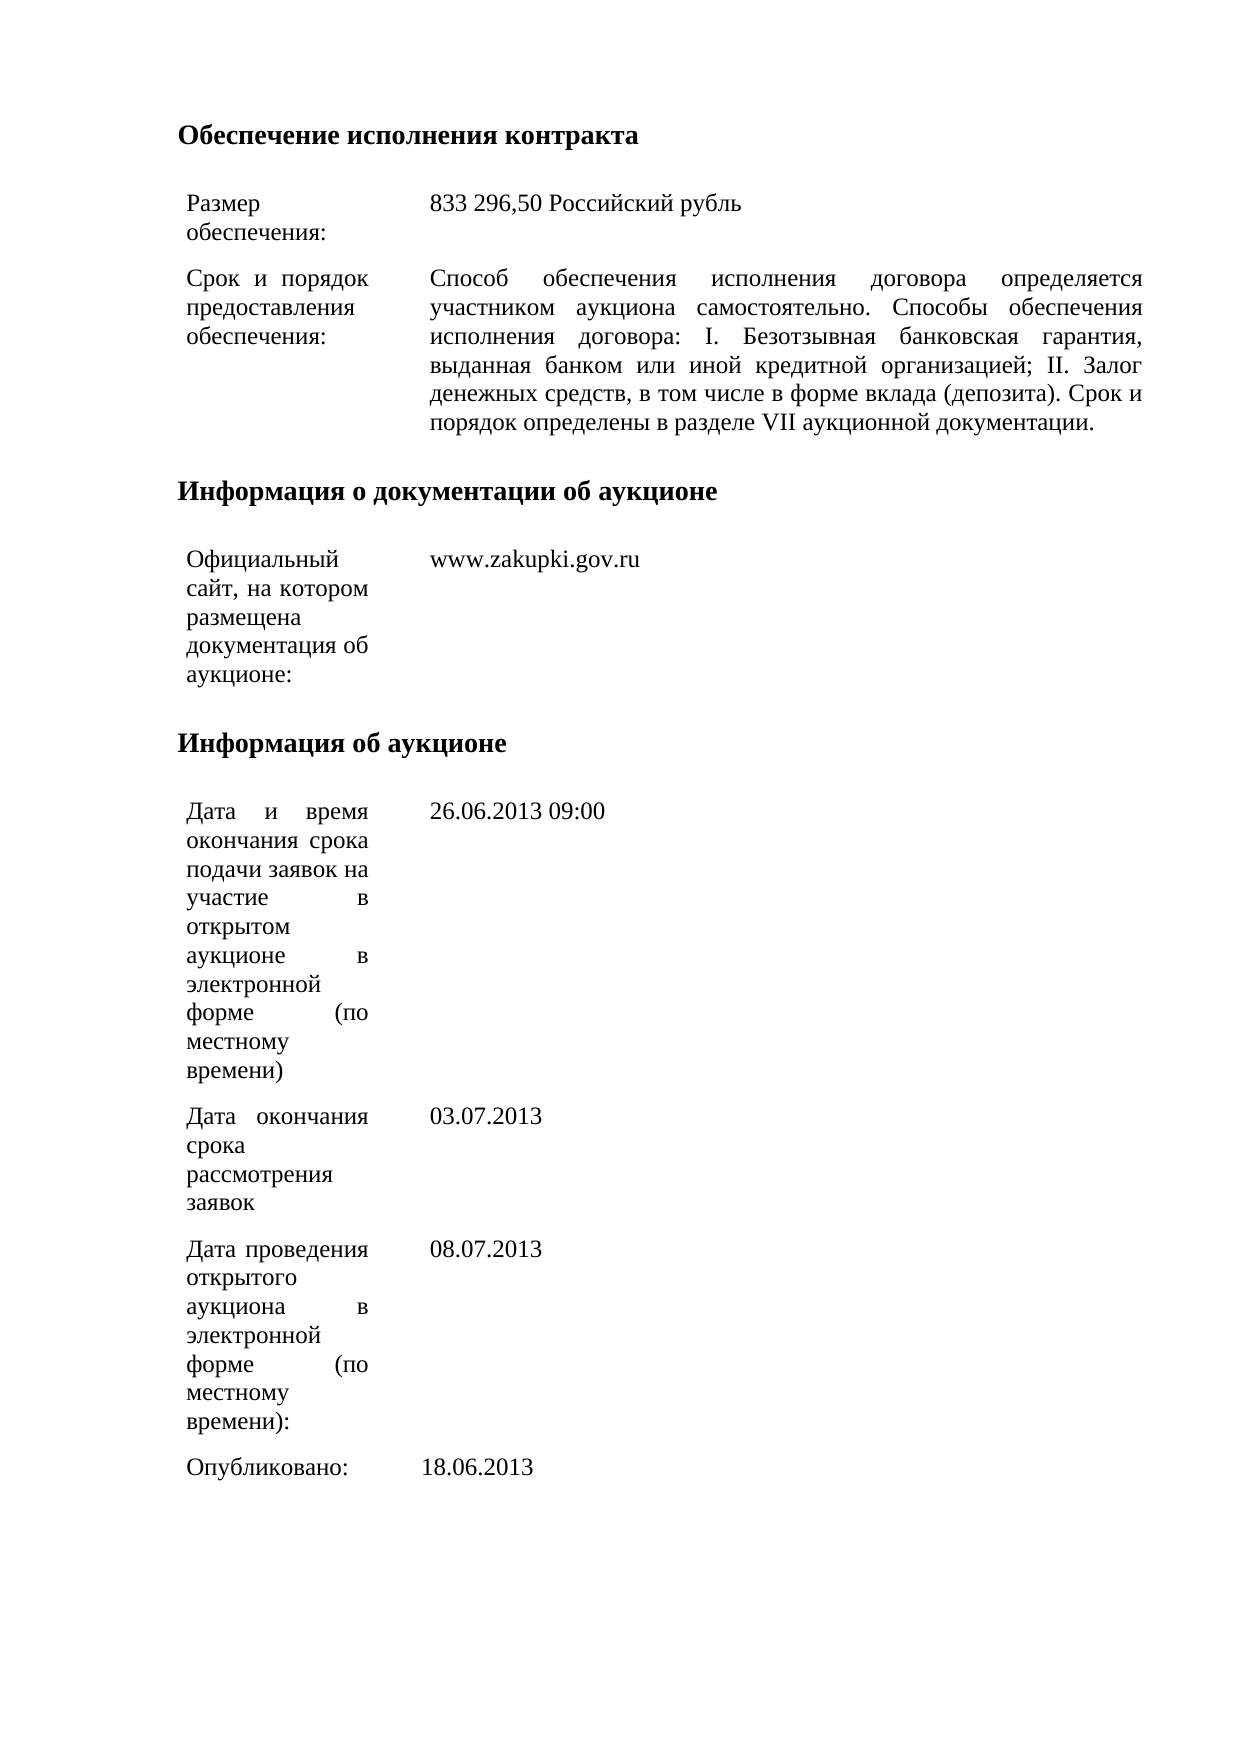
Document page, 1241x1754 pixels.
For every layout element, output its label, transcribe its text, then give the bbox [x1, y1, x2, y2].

table_cell Срок и порядок предоставления обеспечения: [177, 255, 421, 445]
table_header www.zakupki.gov.ru [421, 535, 1152, 697]
text Информация об аукционе [177, 726, 1152, 758]
table_header Опубликовано: [177, 1444, 421, 1490]
table_cell Дата окончания срока рассмотрения заявок [177, 1093, 421, 1225]
table_header 18.06.2013 [421, 1444, 1152, 1490]
table_cell Способ обеспечения исполнения договора определяется участником аукциона самостоятельно. Способы обеспечения исполнения договора: I. Безотзывная банковская гарантия, выданная банком или иной кредитной организацией; II. Залог денежных средств, в том числе в форме вклада (депозита). Срок и порядок определены в разделе VII аукционной документации. [421, 255, 1152, 445]
text Информация о документации об аукционе [177, 474, 1152, 506]
table_cell 03.07.2013 [421, 1093, 1152, 1225]
table_cell Дата проведения открытого аукциона в электронной форме (по местному времени): [177, 1225, 421, 1444]
table_header Размер обеспечения: [177, 180, 421, 255]
table_header Официальный сайт, на котором размещена документация об аукционе: [177, 535, 421, 697]
table_header 833 296,50 Российский рубль [421, 180, 1152, 255]
text Обеспечение исполнения контракта [177, 118, 1152, 151]
table_header 26.06.2013 09:00 [421, 788, 1152, 1092]
table_cell 08.07.2013 [421, 1225, 1152, 1444]
table_header Дата и время окончания срока подачи заявок на участие в открытом аукционе в электронной форме (по местному времени) [177, 788, 421, 1092]
